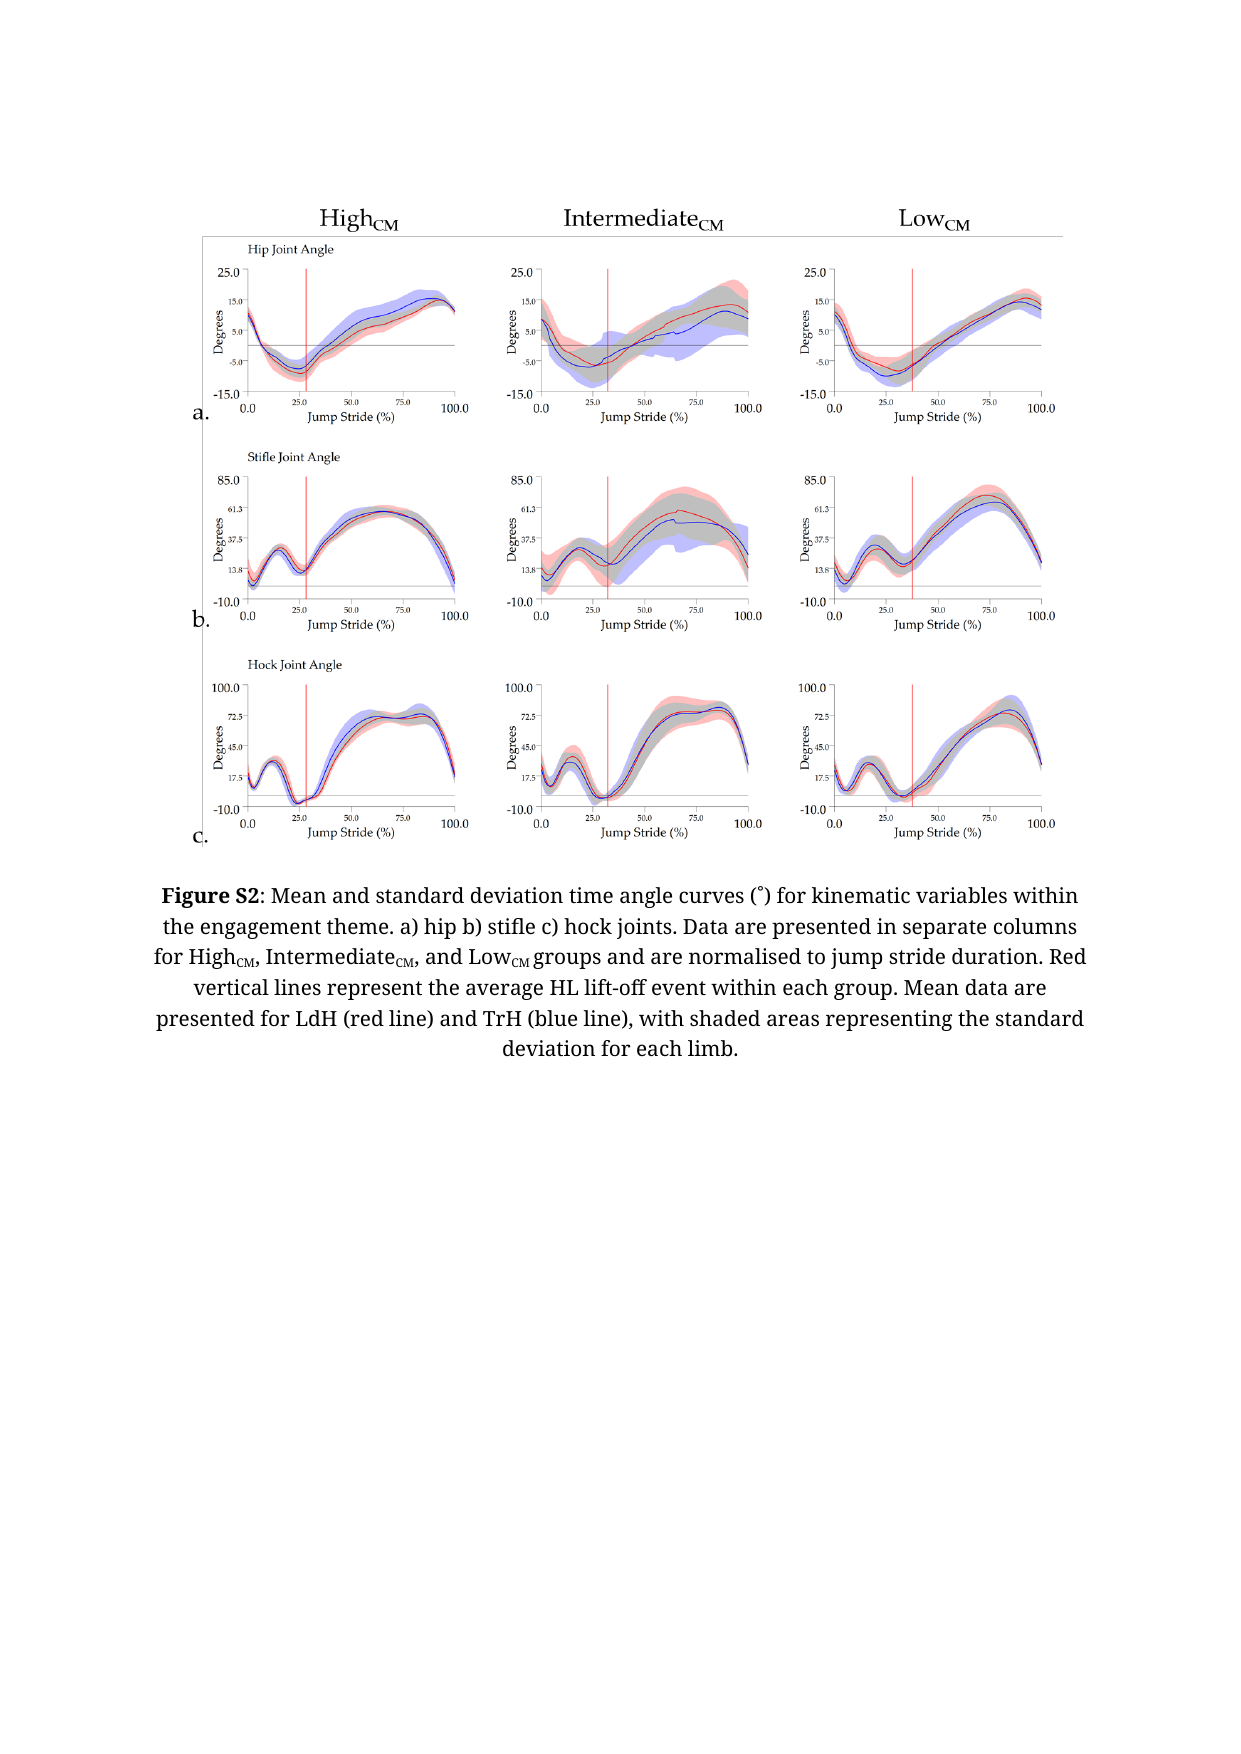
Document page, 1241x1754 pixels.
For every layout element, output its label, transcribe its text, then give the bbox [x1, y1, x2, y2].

picture [177, 195, 1063, 863]
text Figure S2: Mean and standard deviation time angle curves (˚) for kinematic variables within the engagement theme. a) hip b) stifle c) hock joints. Data are presented in separate columns for HighCM, IntermediateCM, and LowCM groups and are normalised to jump stride duration. Red vertical lines represent the average HL lift-off event within each group. Mean data are presented for LdH (red line) and TrH (blue line), with shaded areas representing the standard deviation for each limb. [150, 881, 1090, 1063]
